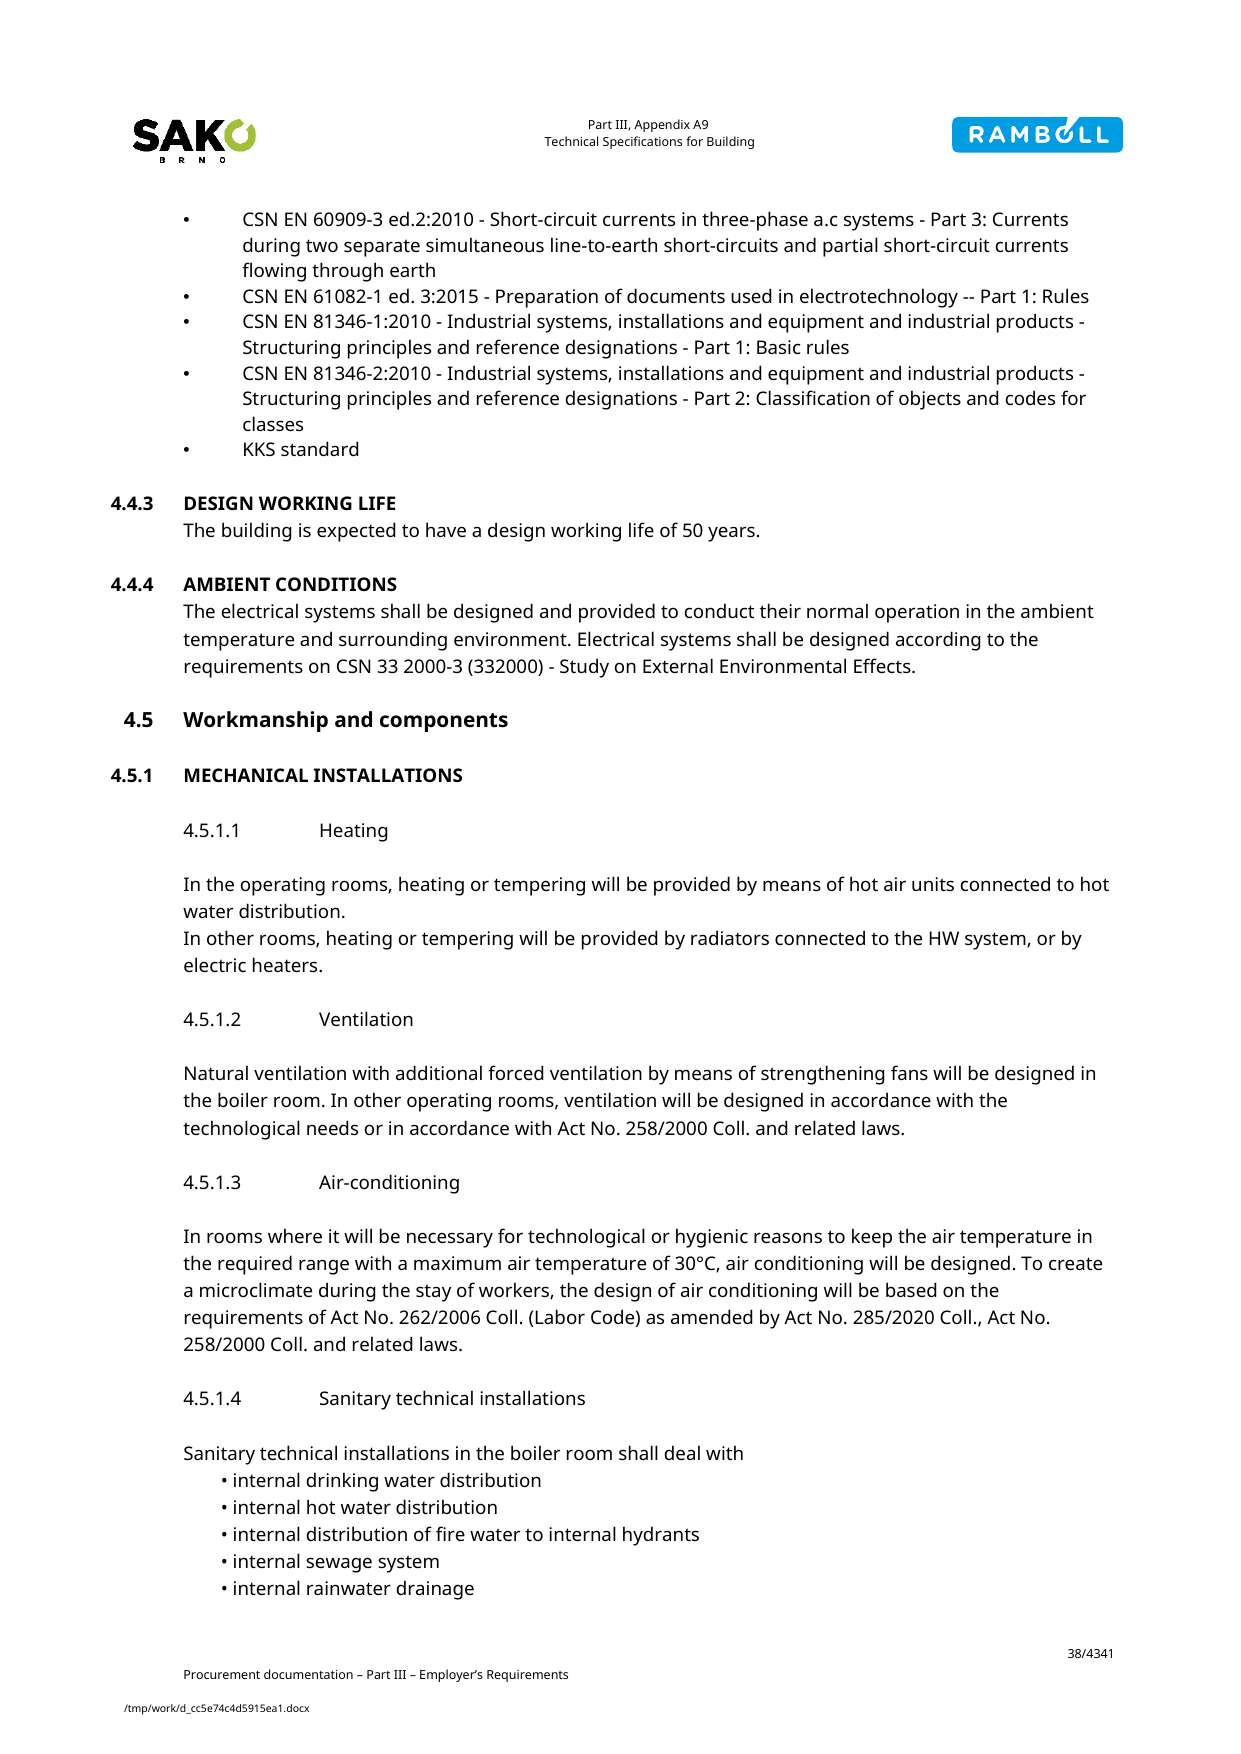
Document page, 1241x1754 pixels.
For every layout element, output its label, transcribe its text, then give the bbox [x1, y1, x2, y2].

picture [132, 119, 256, 163]
text The electrical systems shall be designed and provided to conduct their normal operation in the ambient temperature and surrounding environment. Electrical systems shall be designed according to the requirements on CSN 33 2000-3 (332000) - Study on External Environmental Effects. [183, 597, 1116, 678]
text • internal drinking water distribution [221, 1465, 1116, 1492]
subtitle Workmanship and components [153, 706, 1116, 734]
text CSN EN 81346-2:2010 - Industrial systems, installations and equipment and industrial products - Structuring principles and reference designations - Part 2: Classification of objects and codes for classes [183, 360, 1116, 436]
text The building is expected to have a design working life of 50 years. [183, 516, 1116, 543]
text • internal distribution of fire water to internal hydrants [183, 1519, 1116, 1547]
subtitle Mechanical installations [153, 761, 1116, 788]
text 4.5.1.4 Sanitary technical installations [183, 1384, 1116, 1411]
text KKS standard [183, 436, 1116, 462]
text 4.5.1.1 Heating [183, 815, 1116, 842]
subtitle Design working life [153, 489, 1116, 516]
text CSN EN 81346-1:2010 - Industrial systems, installations and equipment and industrial products - Structuring principles and reference designations - Part 1: Basic rules [183, 309, 1116, 360]
text 4.5.1.3 Air-conditioning [183, 1167, 1116, 1194]
text Natural ventilation with additional forced ventilation by means of strengthening fans will be designed in the boiler room. In other operating rooms, ventilation will be designed in accordance with the technological needs or in accordance with Act No. 258/2000 Coll. and related laws. [183, 1059, 1116, 1140]
text • internal sewage system [183, 1547, 1116, 1574]
text In other rooms, heating or tempering will be provided by radiators connected to the HW system, or by electric heaters. [183, 924, 1116, 978]
text In the operating rooms, heating or tempering will be provided by means of hot air units connected to hot water distribution. [183, 869, 1116, 924]
text • internal hot water distribution [183, 1492, 1116, 1519]
text • internal rainwater drainage [183, 1574, 1116, 1601]
text CSN EN 61082-1 ed. 3:2015 - Preparation of documents used in electrotechnology -- Part 1: Rules [183, 283, 1116, 309]
text CSN EN 60909-3 ed.2:2010 - Short-circuit currents in three-phase a.c systems - Part 3: Currents during two separate simultaneous line-to-earth short-circuits and partial short-circuit currents flowing through earth [183, 207, 1116, 283]
text Sanitary technical installations in the boiler room shall deal with [183, 1438, 1116, 1465]
subtitle Ambient conditions [153, 570, 1116, 597]
text In rooms where it will be necessary for technological or hygienic reasons to keep the air temperature in the required range with a maximum air temperature of 30°C, air conditioning will be designed. To create a microclimate during the stay of workers, the design of air conditioning will be based on the requirements of Act No. 262/2006 Coll. (Labor Code) as amended by Act No. 285/2020 Coll., Act No. 258/2000 Coll. and related laws. [183, 1222, 1116, 1357]
text 4.5.1.2 Ventilation [183, 1005, 1116, 1032]
